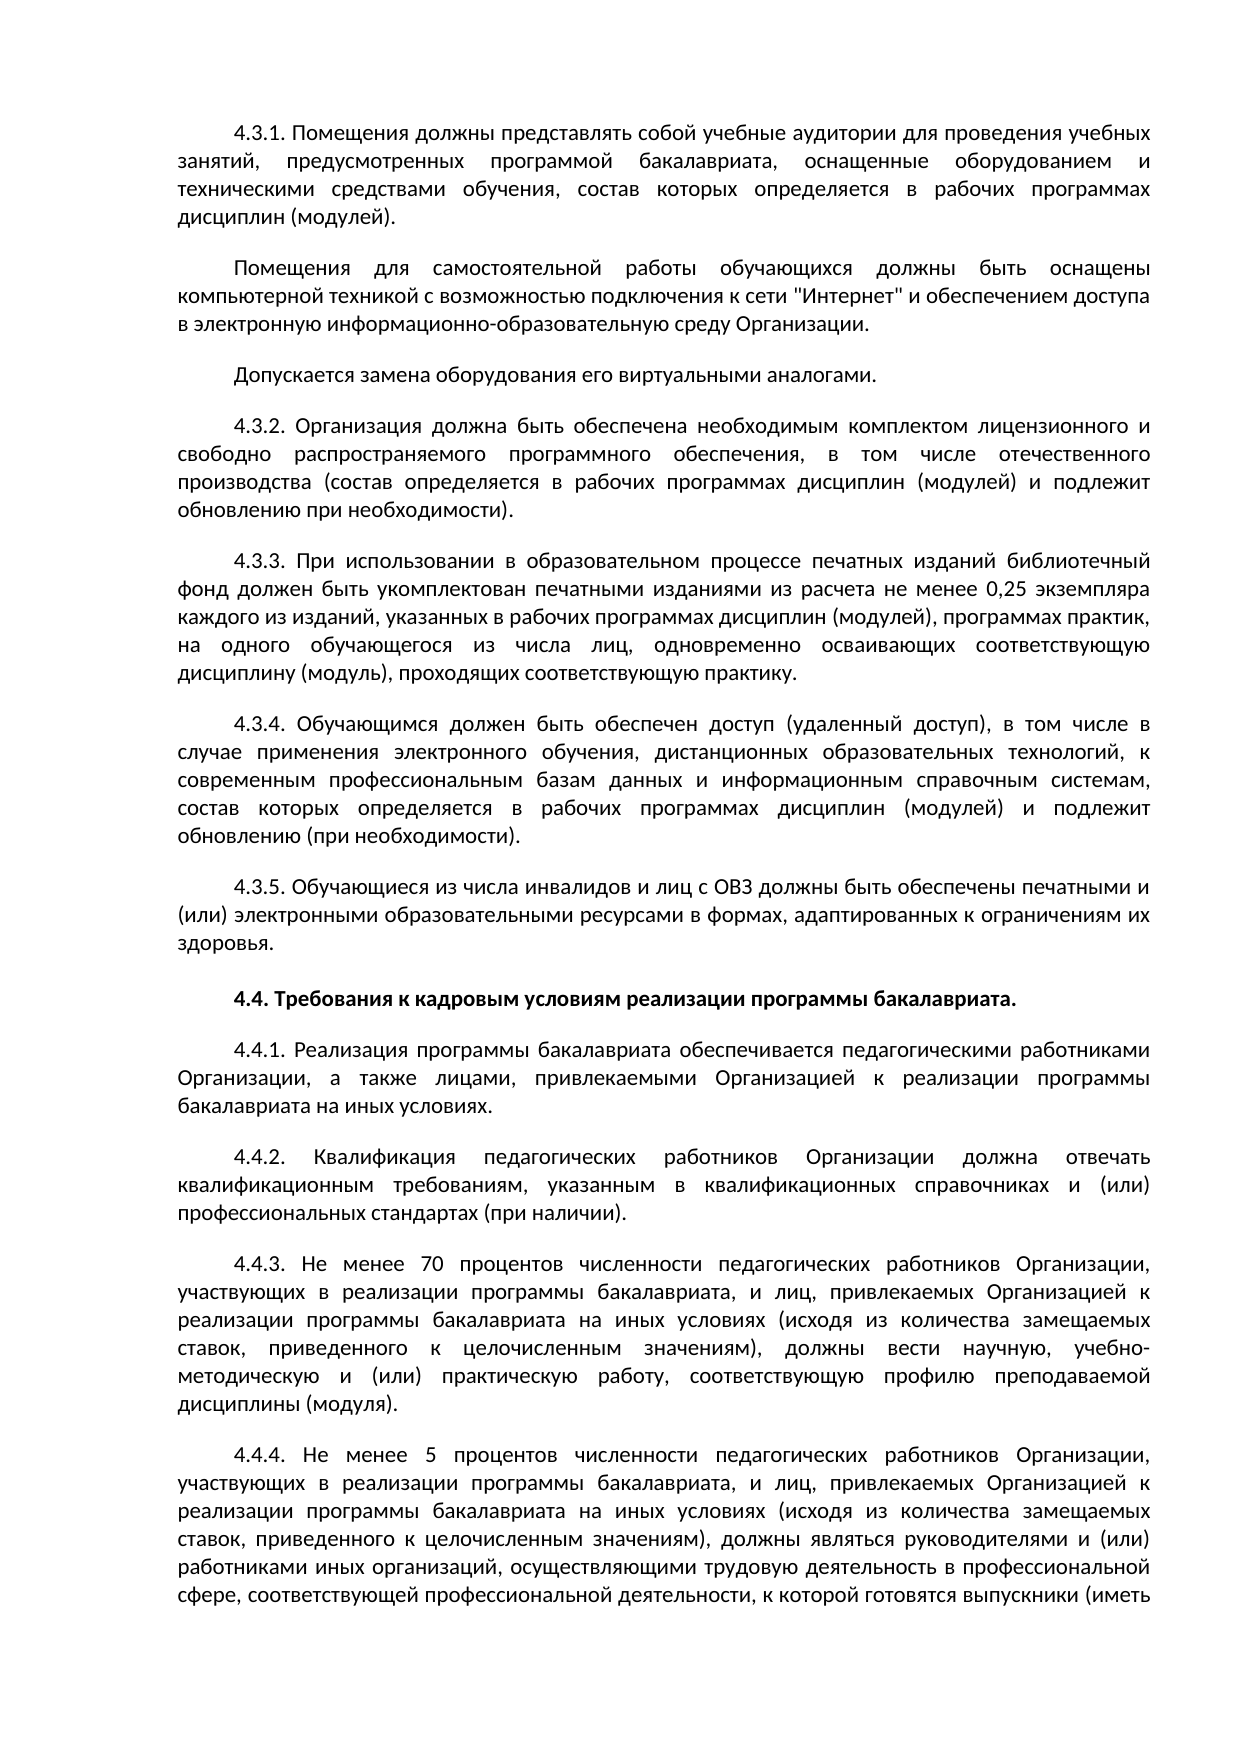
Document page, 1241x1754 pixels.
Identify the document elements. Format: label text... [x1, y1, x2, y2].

text 4.4.1. Реализация программы бакалавриата обеспечивается педагогическими работниками Организации, а также лицами, привлекаемыми Организацией к реализации программы бакалавриата на иных условиях. [177, 1035, 1152, 1119]
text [177, 1440, 1152, 1608]
text 4.4.3. Не менее 70 процентов численности педагогических работников Организации, участвующих в реализации программы бакалавриата, и лиц, привлекаемых Организацией к реализации программы бакалавриата на иных условиях (исходя из количества замещаемых ставок, приведенного к целочисленным значениям), должны вести научную, учебно-методическую и (или) практическую работу, соответствующую профилю преподаваемой дисциплины (модуля). [177, 1249, 1152, 1417]
title 4.4. Требования к кадровым условиям реализации программы бакалавриата. [177, 984, 1152, 1012]
text Допускается замена оборудования его виртуальными аналогами. [177, 360, 1152, 388]
text 4.3.5. Обучающиеся из числа инвалидов и лиц с ОВЗ должны быть обеспечены печатными и (или) электронными образовательными ресурсами в формах, адаптированных к ограничениям их здоровья. [177, 872, 1152, 956]
text 4.3.2. Организация должна быть обеспечена необходимым комплектом лицензионного и свободно распространяемого программного обеспечения, в том числе отечественного производства (состав определяется в рабочих программах дисциплин (модулей) и подлежит обновлению при необходимости). [177, 411, 1152, 523]
text 4.3.1. Помещения должны представлять собой учебные аудитории для проведения учебных занятий, предусмотренных программой бакалавриата, оснащенные оборудованием и техническими средствами обучения, состав которых определяется в рабочих программах дисциплин (модулей). [177, 118, 1152, 230]
text 4.3.4. Обучающимся должен быть обеспечен доступ (удаленный доступ), в том числе в случае применения электронного обучения, дистанционных образовательных технологий, к современным профессиональным базам данных и информационным справочным системам, состав которых определяется в рабочих программах дисциплин (модулей) и подлежит обновлению (при необходимости). [177, 709, 1152, 849]
text 4.3.3. При использовании в образовательном процессе печатных изданий библиотечный фонд должен быть укомплектован печатными изданиями из расчета не менее 0,25 экземпляра каждого из изданий, указанных в рабочих программах дисциплин (модулей), программах практик, на одного обучающегося из числа лиц, одновременно осваивающих соответствующую дисциплину (модуль), проходящих соответствующую практику. [177, 546, 1152, 686]
text Помещения для самостоятельной работы обучающихся должны быть оснащены компьютерной техникой с возможностью подключения к сети "Интернет" и обеспечением доступа в электронную информационно-образовательную среду Организации. [177, 253, 1152, 337]
text 4.4.2. Квалификация педагогических работников Организации должна отвечать квалификационным требованиям, указанным в квалификационных справочниках и (или) профессиональных стандартах (при наличии). [177, 1142, 1152, 1226]
